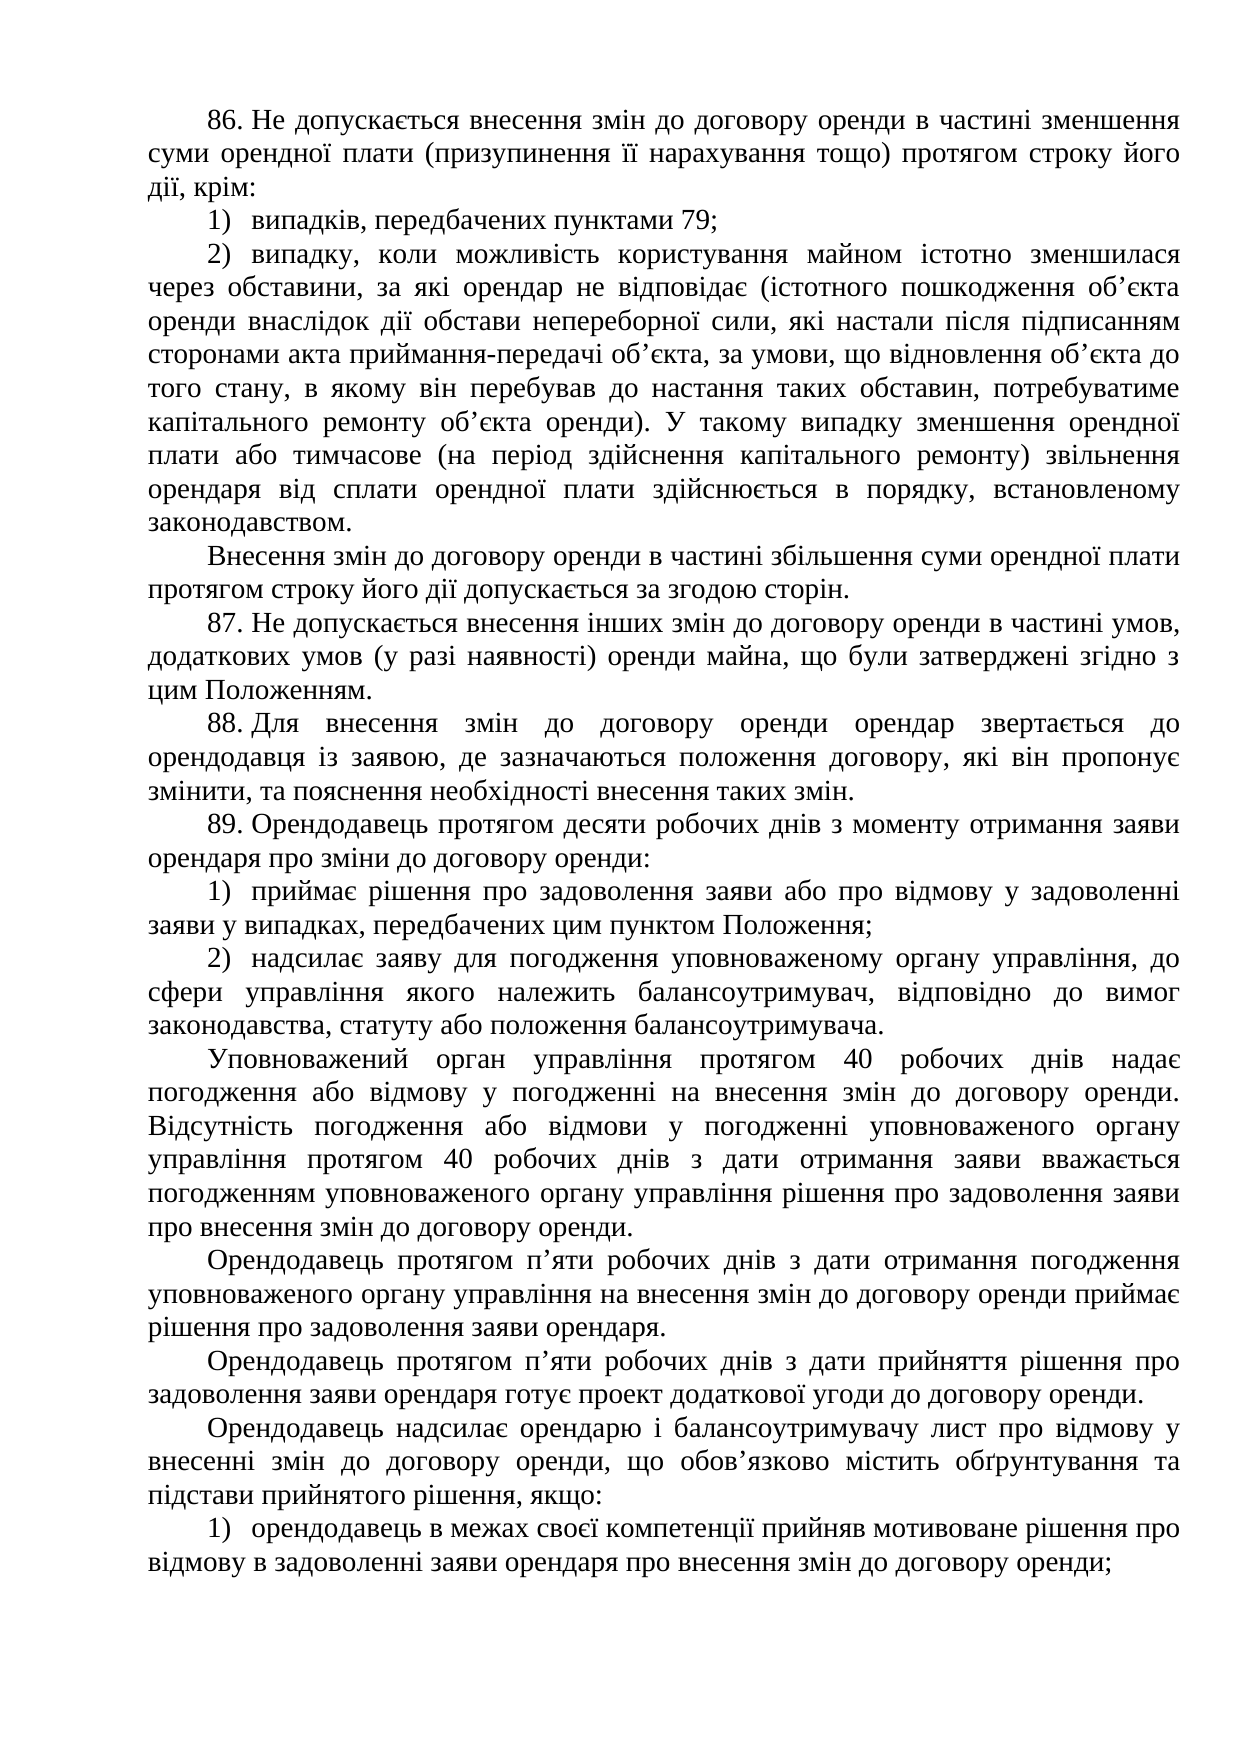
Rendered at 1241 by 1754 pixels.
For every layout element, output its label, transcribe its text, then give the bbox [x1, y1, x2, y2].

list Орендодавець протягом десяти робочих днів з моменту отримання заяви орендаря про зміни до договору оренди: [148, 806, 1181, 873]
text Уповноважений орган управління протягом 40 робочих днів надає погодження або відмову у погодженні на внесення змін до договору оренди. Відсутність погодження або відмови у погодженні уповноваженого органу управління протягом 40 робочих днів з дати отримання заяви вважається погодженням уповноваженого органу управління рішення про задоволення заяви про внесення змін до договору оренди. [148, 1041, 1181, 1242]
list приймає рішення про задоволення заяви або про відмову у задоволенні заяви у випадках, передбачених цим пунктом Положення; [148, 873, 1181, 940]
text Орендодавець протягом п’яти робочих днів з дати отримання погодження уповноваженого органу управління на внесення змін до договору оренди приймає рішення про задоволення заяви орендаря. [148, 1242, 1181, 1343]
list випадку, коли можливість користування майном істотно зменшилася через обставини, за які орендар не відповідає (істотного пошкодження об’єкта оренди внаслідок дії обстави непереборної сили, які настали після підписанням сторонами акта приймання-передачі об’єкта, за умови, що відновлення об’єкта до того стану, в якому він перебував до настання таких обставин, потребуватиме капітального ремонту об’єкта оренди). У такому випадку зменшення орендної плати або тимчасове (на період здійснення капітального ремонту) звільнення орендаря від сплати орендної плати здійснюється в порядку, встановленому законодавством. [148, 236, 1181, 538]
list надсилає заяву для погодження уповноваженому органу управління, до сфери управління якого належить балансоутримувач, відповідно до вимог законодавства, статуту або положення балансоутримувача. [148, 940, 1181, 1041]
list орендодавець в межах своєї компетенції прийняв мотивоване рішення про відмову в задоволенні заяви орендаря про внесення змін до договору оренди; [148, 1511, 1181, 1578]
list Для внесення змін до договору оренди орендар звертається до орендодавця із заявою, де зазначаються положення договору, які він пропонує змінити, та пояснення необхідності внесення таких змін. [148, 706, 1181, 806]
list випадків, передбачених пунктами 79; [148, 202, 1181, 236]
text Орендодавець надсилає орендарю і балансоутримувачу лист про відмову у внесенні змін до договору оренди, що обов’язково містить обґрунтування та підстави прийнятого рішення, якщо: [148, 1410, 1181, 1511]
list Не допускається внесення змін до договору оренди в частині зменшення суми орендної плати (призупинення її нарахування тощо) протягом строку його дії, крім: [148, 102, 1181, 202]
text Внесення змін до договору оренди в частині збільшення суми орендної плати протягом строку його дії допускається за згодою сторін. [148, 538, 1181, 605]
text Орендодавець протягом п’яти робочих днів з дати прийняття рішення про задоволення заяви орендаря готує проект додаткової угоди до договору оренди. [148, 1343, 1181, 1410]
list Не допускається внесення інших змін до договору оренди в частині умов, додаткових умов (у разі наявності) оренди майна, що були затверджені згідно з цим Положенням. [148, 605, 1181, 706]
